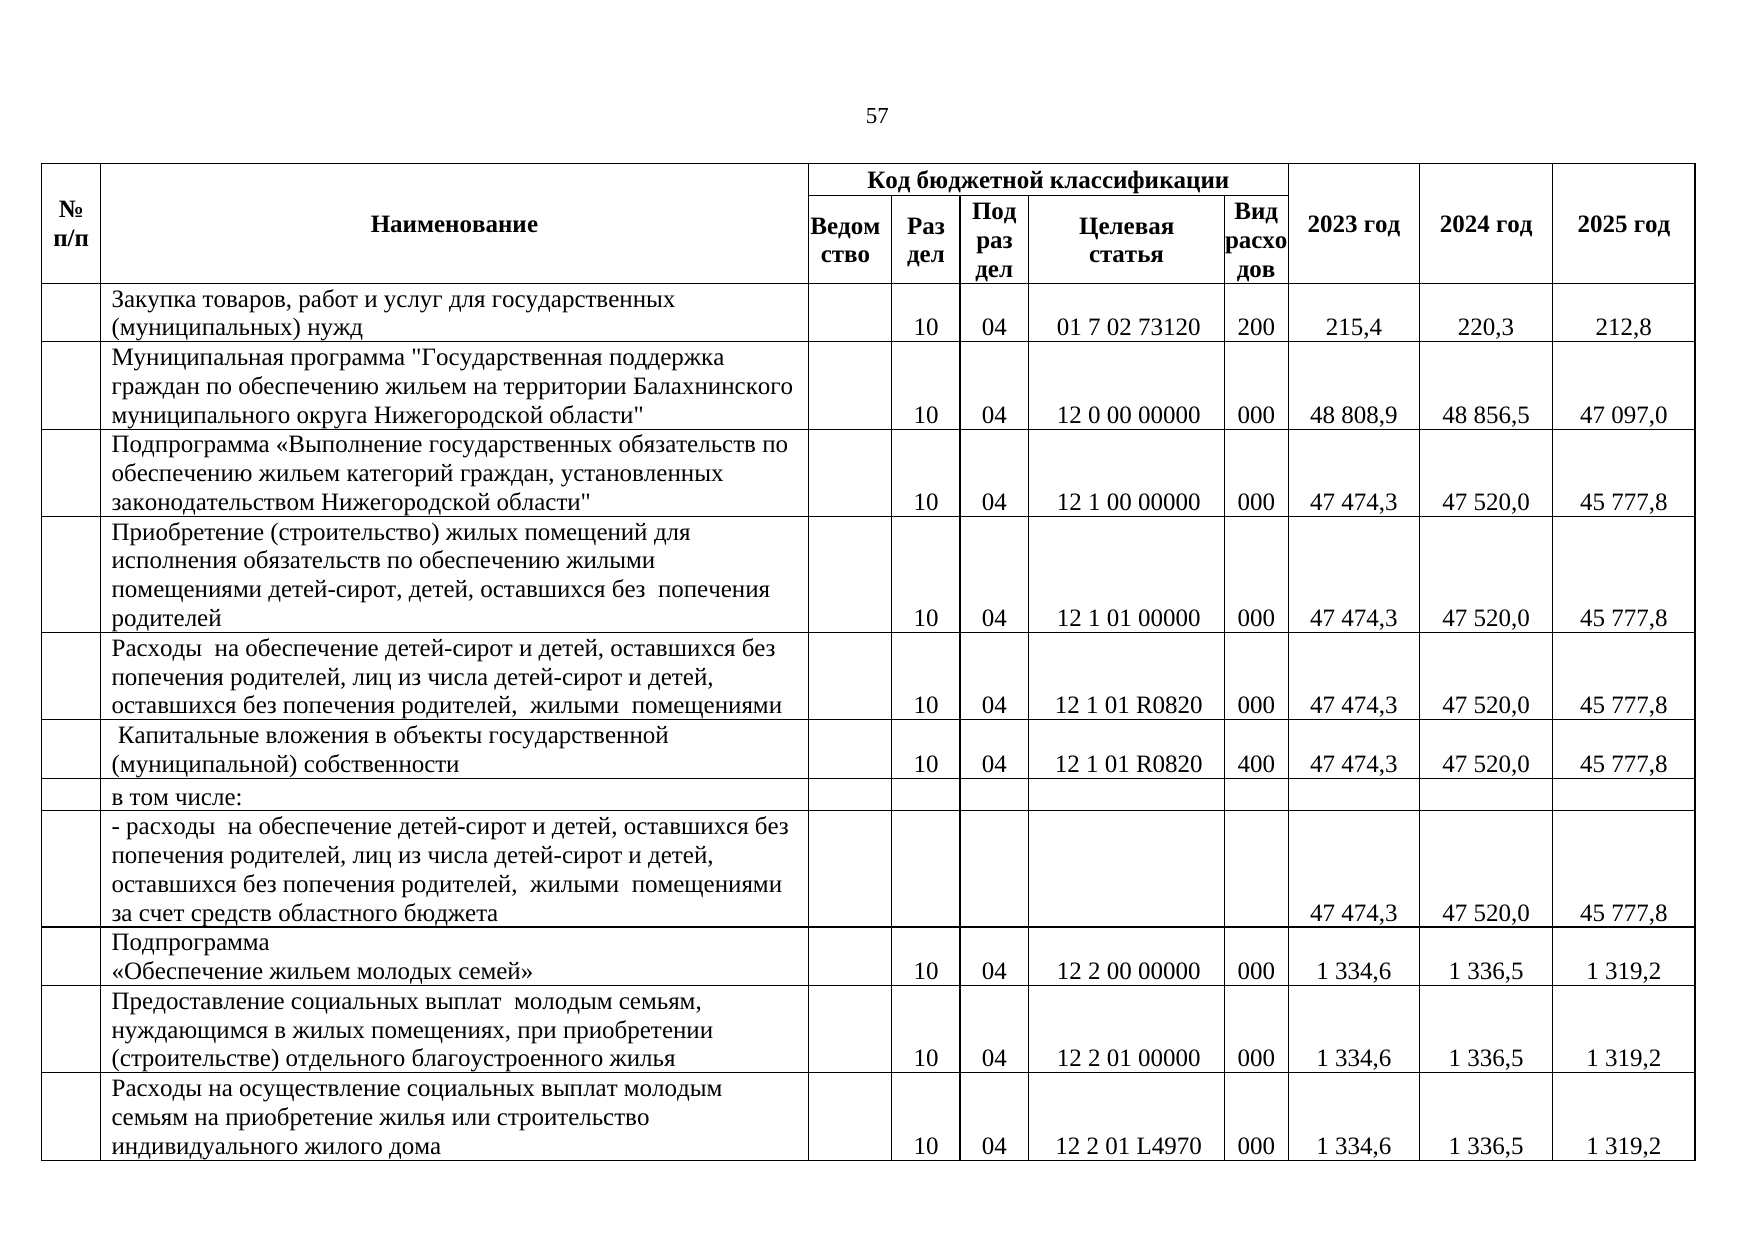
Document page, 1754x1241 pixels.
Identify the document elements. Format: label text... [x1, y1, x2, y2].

table_header 2023 год [1289, 164, 1419, 283]
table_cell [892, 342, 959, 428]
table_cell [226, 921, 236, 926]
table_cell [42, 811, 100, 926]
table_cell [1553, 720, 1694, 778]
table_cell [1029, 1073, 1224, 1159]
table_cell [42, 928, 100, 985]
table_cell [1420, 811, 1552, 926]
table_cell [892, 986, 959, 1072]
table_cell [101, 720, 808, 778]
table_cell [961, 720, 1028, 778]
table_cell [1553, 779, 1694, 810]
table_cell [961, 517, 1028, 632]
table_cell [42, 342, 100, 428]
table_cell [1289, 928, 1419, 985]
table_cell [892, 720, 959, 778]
table_cell Вид расхо дов [1225, 196, 1288, 283]
table_cell Раз дел [892, 196, 959, 283]
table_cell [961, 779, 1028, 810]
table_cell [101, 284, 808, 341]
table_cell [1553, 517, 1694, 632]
table_cell Целевая статья [1029, 196, 1224, 283]
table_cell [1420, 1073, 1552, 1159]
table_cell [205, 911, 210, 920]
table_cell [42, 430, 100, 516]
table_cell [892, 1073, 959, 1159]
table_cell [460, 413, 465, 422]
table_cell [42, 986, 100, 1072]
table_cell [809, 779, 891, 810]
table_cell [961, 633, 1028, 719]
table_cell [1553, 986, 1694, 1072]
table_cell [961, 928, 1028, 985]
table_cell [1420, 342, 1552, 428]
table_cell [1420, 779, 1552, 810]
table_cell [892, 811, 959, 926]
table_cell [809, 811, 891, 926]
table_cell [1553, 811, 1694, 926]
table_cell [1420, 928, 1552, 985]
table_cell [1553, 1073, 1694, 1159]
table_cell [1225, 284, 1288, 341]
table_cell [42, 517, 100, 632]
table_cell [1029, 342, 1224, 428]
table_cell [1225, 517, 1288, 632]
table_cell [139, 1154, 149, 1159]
table_header Код бюджетной классификации [809, 164, 1288, 195]
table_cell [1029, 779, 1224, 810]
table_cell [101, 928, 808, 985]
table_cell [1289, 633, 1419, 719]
table_header Наименование [101, 164, 808, 283]
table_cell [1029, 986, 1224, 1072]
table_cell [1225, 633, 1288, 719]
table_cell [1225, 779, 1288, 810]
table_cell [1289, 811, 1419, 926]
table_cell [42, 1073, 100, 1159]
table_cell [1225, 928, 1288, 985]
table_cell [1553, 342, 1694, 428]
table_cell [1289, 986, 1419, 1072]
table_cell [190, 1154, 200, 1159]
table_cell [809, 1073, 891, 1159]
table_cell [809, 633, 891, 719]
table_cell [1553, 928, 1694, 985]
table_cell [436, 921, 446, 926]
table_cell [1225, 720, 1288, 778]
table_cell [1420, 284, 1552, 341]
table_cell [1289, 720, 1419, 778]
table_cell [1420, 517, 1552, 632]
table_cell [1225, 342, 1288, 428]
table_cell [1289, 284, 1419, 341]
table_header 2024 год [1420, 164, 1552, 283]
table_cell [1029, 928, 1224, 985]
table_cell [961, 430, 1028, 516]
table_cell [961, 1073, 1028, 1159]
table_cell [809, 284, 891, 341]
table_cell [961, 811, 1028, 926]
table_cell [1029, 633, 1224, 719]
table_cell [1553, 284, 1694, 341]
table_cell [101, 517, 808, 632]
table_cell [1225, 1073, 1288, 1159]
table_cell Ведом ство [809, 196, 891, 283]
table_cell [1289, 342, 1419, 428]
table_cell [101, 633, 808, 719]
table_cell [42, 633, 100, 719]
table_header № п/п [42, 164, 100, 283]
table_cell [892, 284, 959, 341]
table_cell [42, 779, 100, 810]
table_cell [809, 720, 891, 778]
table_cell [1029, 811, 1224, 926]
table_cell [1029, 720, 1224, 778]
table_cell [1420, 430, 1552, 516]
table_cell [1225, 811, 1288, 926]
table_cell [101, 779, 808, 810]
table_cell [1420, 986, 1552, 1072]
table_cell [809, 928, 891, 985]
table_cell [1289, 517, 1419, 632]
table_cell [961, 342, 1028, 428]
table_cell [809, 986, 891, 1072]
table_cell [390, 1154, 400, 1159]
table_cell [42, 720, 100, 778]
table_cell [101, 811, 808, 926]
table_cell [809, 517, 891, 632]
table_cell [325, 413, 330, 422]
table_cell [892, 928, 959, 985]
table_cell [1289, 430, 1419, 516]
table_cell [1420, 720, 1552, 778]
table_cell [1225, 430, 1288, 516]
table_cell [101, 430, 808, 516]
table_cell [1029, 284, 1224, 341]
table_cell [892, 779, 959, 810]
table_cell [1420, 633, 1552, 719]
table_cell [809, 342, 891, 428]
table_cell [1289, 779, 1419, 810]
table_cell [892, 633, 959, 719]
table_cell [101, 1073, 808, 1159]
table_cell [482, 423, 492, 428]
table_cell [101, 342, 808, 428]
table_cell Под раз дел [961, 196, 1028, 283]
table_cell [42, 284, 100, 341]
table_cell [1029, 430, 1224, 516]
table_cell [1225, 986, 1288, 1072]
table_header 2025 год [1553, 164, 1694, 283]
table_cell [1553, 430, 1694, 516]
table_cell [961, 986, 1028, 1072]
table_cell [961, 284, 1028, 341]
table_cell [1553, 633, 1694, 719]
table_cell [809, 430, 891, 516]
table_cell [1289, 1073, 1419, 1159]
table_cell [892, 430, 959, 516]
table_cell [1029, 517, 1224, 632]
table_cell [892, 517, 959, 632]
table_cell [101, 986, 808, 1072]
